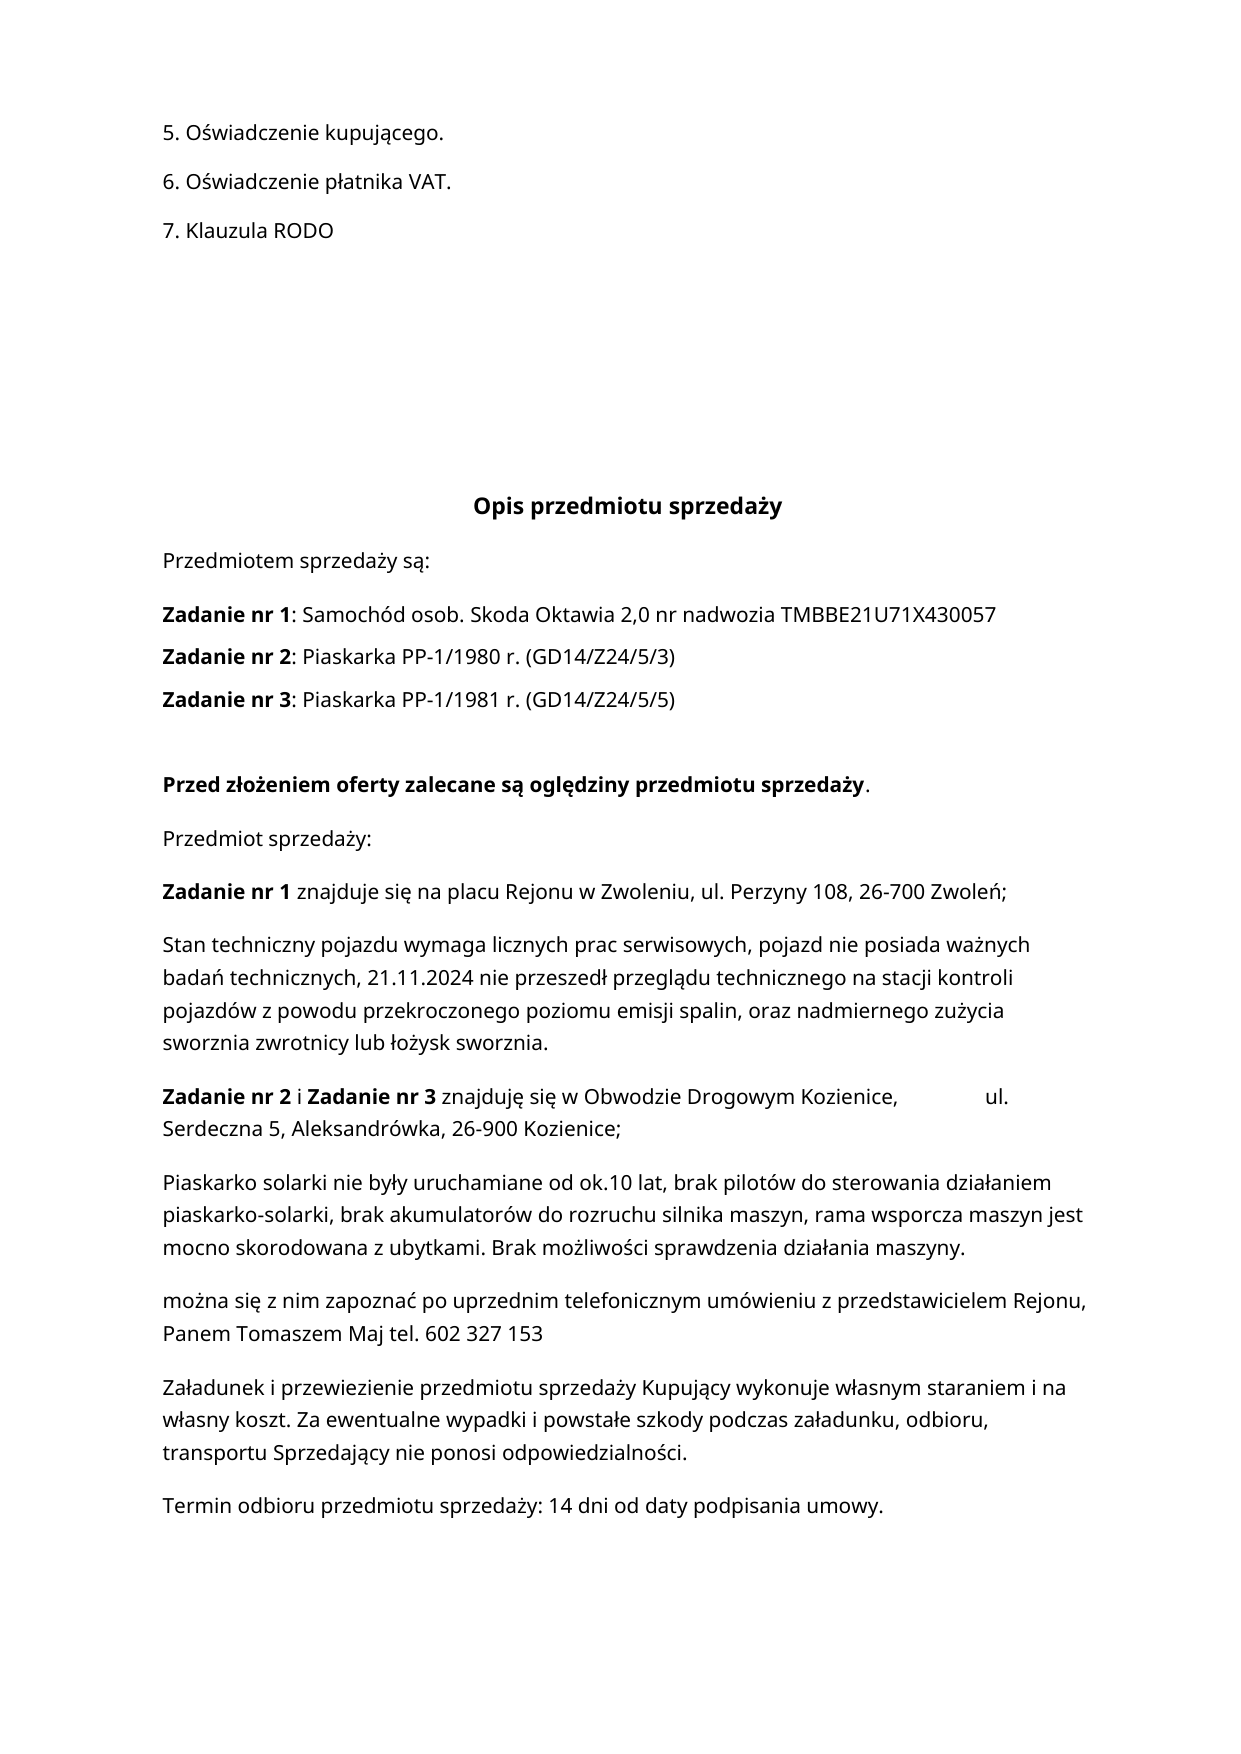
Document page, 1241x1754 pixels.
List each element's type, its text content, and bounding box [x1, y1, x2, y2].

text Piaskarko solarki nie były uruchamiane od ok.10 lat, brak pilotów do sterowania działaniem piaskarko-solarki, brak akumulatorów do rozruchu silnika maszyn, rama wsporcza maszyn jest mocno skorodowana z ubytkami. Brak możliwości sprawdzenia działania maszyny. [162, 1168, 1092, 1262]
text Załadunek i przewiezienie przedmiotu sprzedaży Kupujący wykonuje własnym staraniem i na własny koszt. Za ewentualne wypadki i powstałe szkody podczas załadunku, odbioru, transportu Sprzedający nie ponosi odpowiedzialności. [162, 1373, 1092, 1466]
text Termin odbioru przedmiotu sprzedaży: 14 dni od daty podpisania umowy. [162, 1491, 1092, 1520]
text 6. Oświadczenie płatnika VAT. [162, 167, 1092, 196]
text Przed złożeniem oferty zalecane są oględziny przedmiotu sprzedaży. [162, 770, 1092, 799]
text 5. Oświadczenie kupującego. [162, 118, 1092, 147]
text Zadanie nr 1: Samochód osob. Skoda Oktawia 2,0 nr nadwozia TMBBE21U71X430057 [162, 600, 1092, 628]
text Zadanie nr 2: Piaskarka PP-1/1980 r. (GD14/Z24/5/3) [162, 642, 1092, 671]
text Opis przedmiotu sprzedaży [162, 490, 1092, 521]
text Zadanie nr 1 znajduje się na placu Rejonu w Zwoleniu, ul. Perzyny 108, 26-700 Zwoleń; [162, 877, 1092, 906]
text Przedmiotem sprzedaży są: [162, 546, 1092, 575]
text Zadanie nr 2 i Zadanie nr 3 znajduję się w Obwodzie Drogowym Kozienice, ul. Serdeczna 5, Aleksandrówka, 26-900 Kozienice; [162, 1082, 1092, 1143]
text 7. Klauzula RODO [162, 217, 1092, 245]
text można się z nim zapoznać po uprzednim telefonicznym umówieniu z przedstawicielem Rejonu, Panem Tomaszem Maj tel. 602 327 153 [162, 1287, 1092, 1348]
text Stan techniczny pojazdu wymaga licznych prac serwisowych, pojazd nie posiada ważnych badań technicznych, 21.11.2024 nie przeszedł przeglądu technicznego na stacji kontroli pojazdów z powodu przekroczonego poziomu emisji spalin, oraz nadmiernego zużycia sworznia zwrotnicy lub łożysk sworznia. [162, 931, 1092, 1057]
text Zadanie nr 3: Piaskarka PP-1/1981 r. (GD14/Z24/5/5) [162, 685, 1092, 713]
text Przedmiot sprzedaży: [162, 824, 1092, 852]
